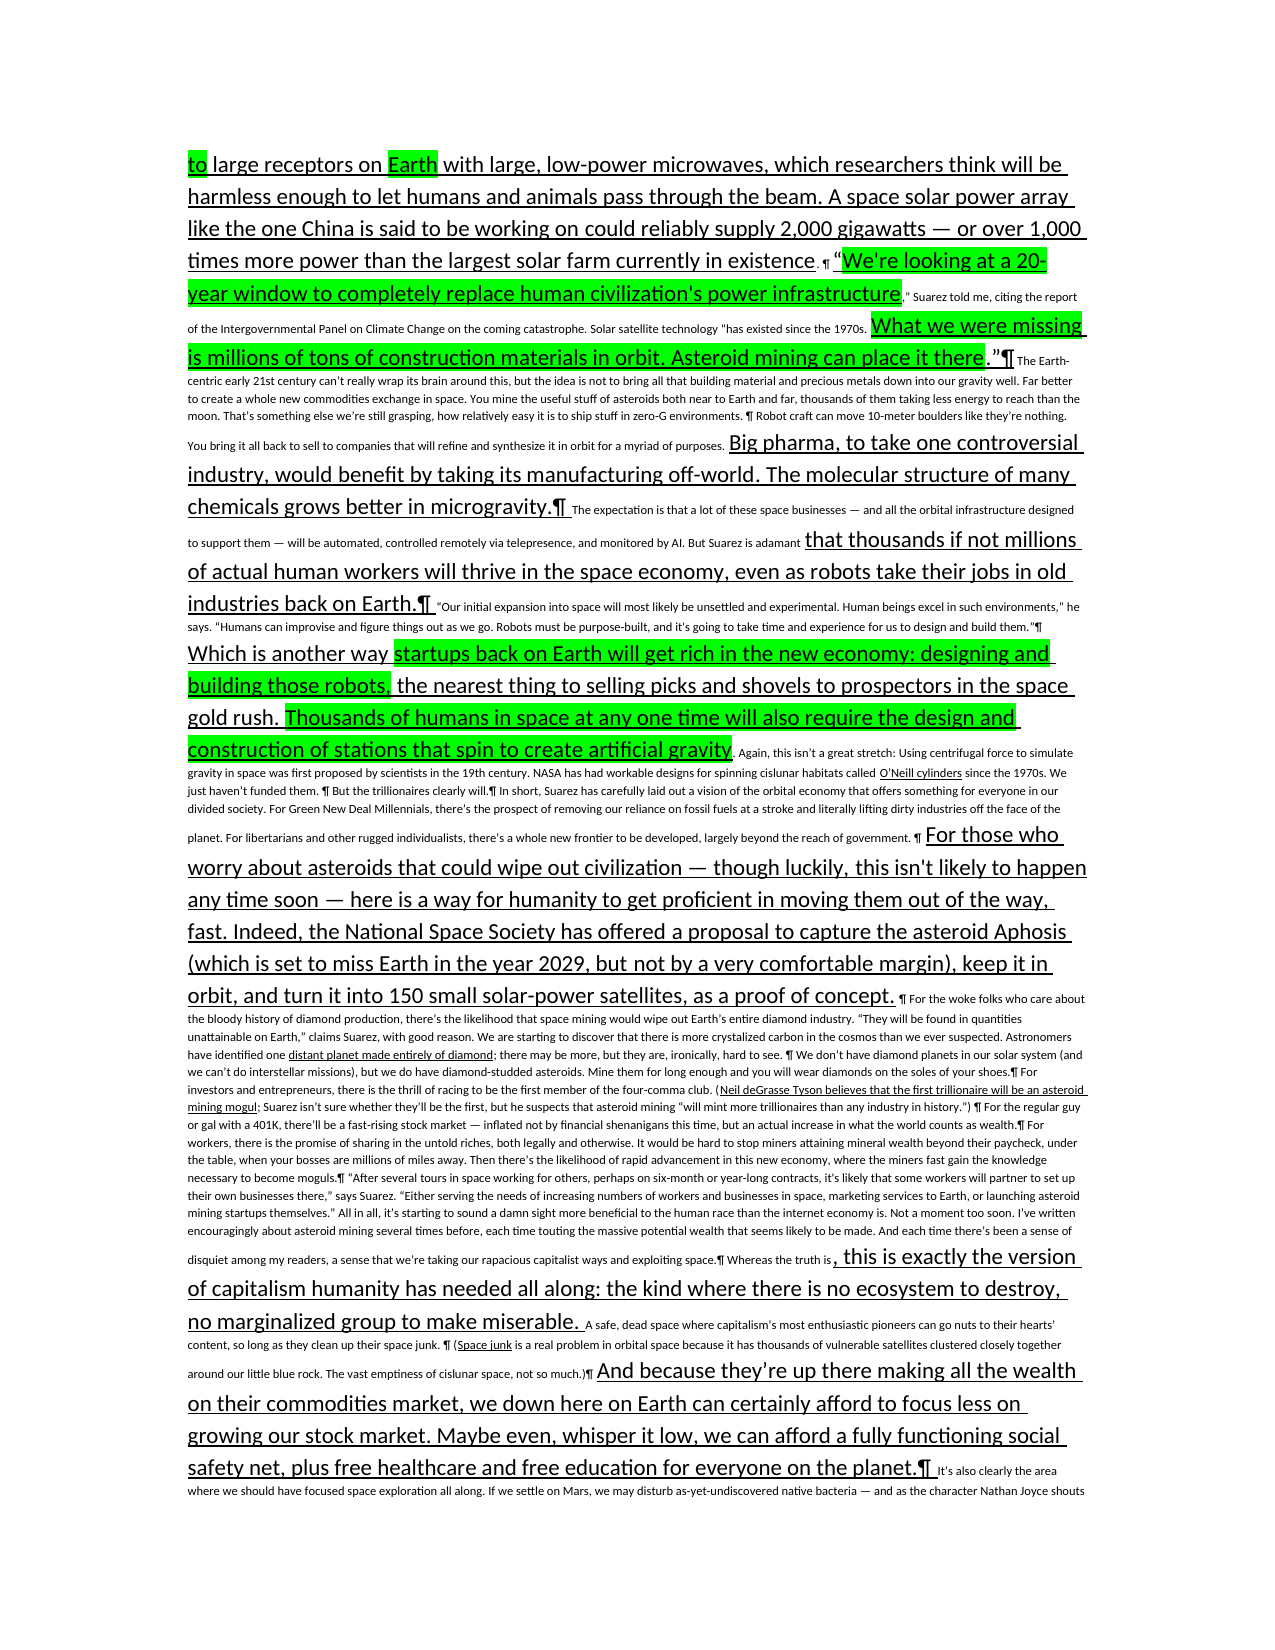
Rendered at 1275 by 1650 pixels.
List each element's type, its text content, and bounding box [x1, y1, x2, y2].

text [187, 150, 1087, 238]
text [187, 239, 1087, 877]
